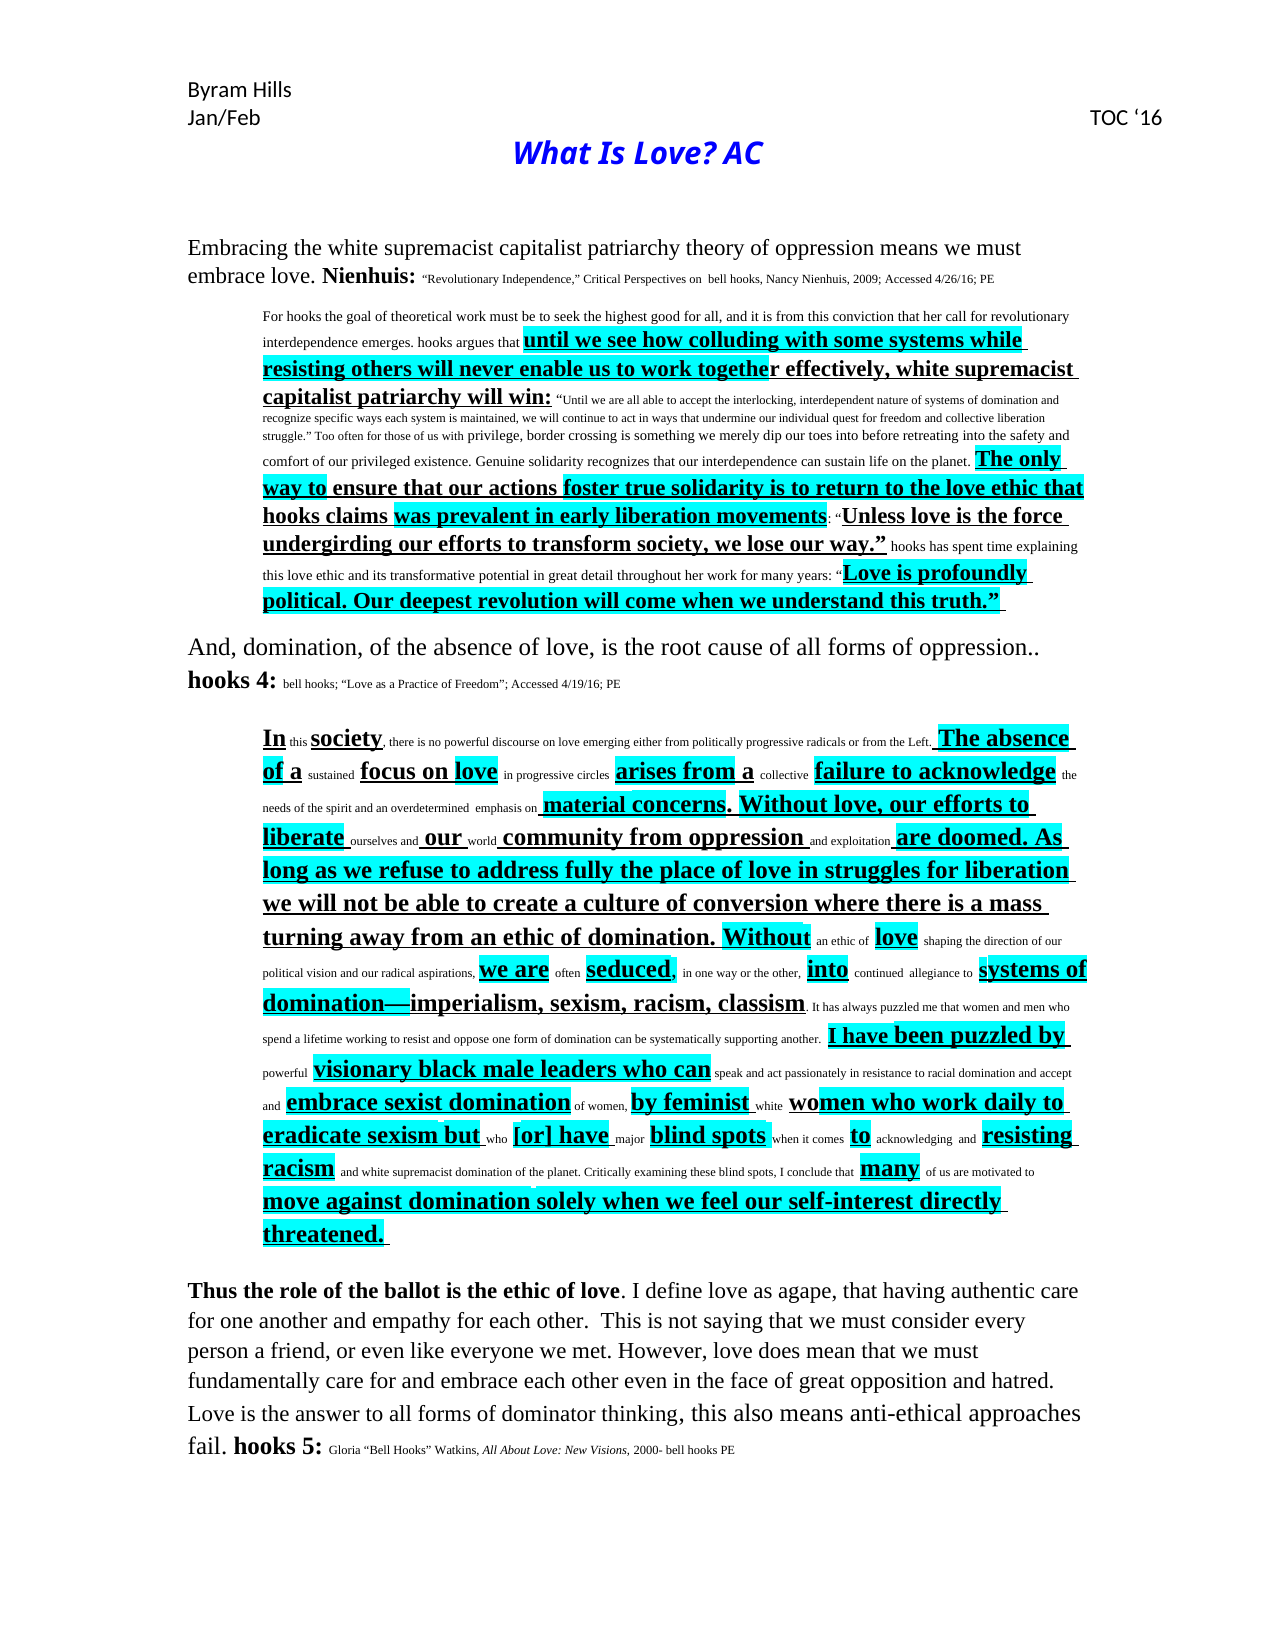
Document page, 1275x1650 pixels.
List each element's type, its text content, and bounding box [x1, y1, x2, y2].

text And, domination, of the absence of love, is the root cause of all forms of oppression.. hooks 4: bell hooks; “Love as a Practice of Freedom”; Accessed 4/19/16; PE [187, 632, 1087, 694]
text Embracing the white supremacist capitalist patriarchy theory of oppression means we must embrace love. Nienhuis: “Revolutionary Independence,” Critical Perspectives on bell hooks, Nancy Nienhuis, 2009; Accessed 4/26/16; PE [187, 234, 1087, 289]
text In this society, there is no powerful discourse on love emerging either from politically progressive radicals or from the Left. The absence of a sustained focus on love in progressive circles arises from a collective failure to acknowledge the needs of the spirit and an overdetermined emphasis on material concerns. Without love, our efforts to liberate ourselves and our world community from oppression and exploitation are doomed. As long as we refuse to address fully the place of love in struggles for liberation we will not be able to create a culture of conversion where there is a mass turning away from an ethic of domination. Without an ethic of love shaping the direction of our political vision and our radical aspirations, we are often seduced, in one way or the other, into continued allegiance to systems of domination—imperialism, sexism, racism, classism. It has always puzzled me that women and men who spend a lifetime working to resist and oppose one form of domination can be systematically supporting another. I have been puzzled by powerful visionary black male leaders who can speak and act passionately in resistance to racial domination and accept and embrace sexist domination of women, by feminist white women who work daily to eradicate sexism but who [or] have major blind spots when it comes to acknowledging and resisting racism and white supremacist domination of the planet. Critically examining these blind spots, I conclude that many of us are motivated to move against domination solely when we feel our self-interest directly threatened. [262, 723, 1087, 1247]
text For hooks the goal of theoretical work must be to seek the highest good for all, and it is from this conviction that her call for revolutionary interdependence emerges. hooks argues that until we see how colluding with some systems while resisting others will never enable us to work together effectively, white supremacist capitalist patriarchy will win: “Until we are all able to accept the interlocking, interdependent nature of systems of domination and recognize specific ways each system is maintained, we will continue to act in ways that undermine our individual quest for freedom and collective liberation struggle.” Too often for those of us with privilege, border crossing is something we merely dip our toes into before retreating into the safety and comfort of our privileged existence. Genuine solidarity recognizes that our interdependence can sustain life on the planet. The only way to ensure that our actions foster true solidarity is to return to the love ethic that hooks claims was prevalent in early liberation movements: “Unless love is the force undergirding our efforts to transform society, we lose our way.” hooks has spent time explaining this love ethic and its transformative potential in great detail throughout her work for many years: “Love is profoundly political. Our deepest revolution will come when we understand this truth.” [262, 307, 1087, 614]
text Thus the role of the ballot is the ethic of love. I define love as agape, that having authentic care for one another and empathy for each other. This is not saying that we must consider every person a friend, or even like everyone we met. However, love does mean that we must fundamentally care for and embrace each other even in the face of great opposition and hatred. Love is the answer to all forms of dominator thinking, this also means anti-ethical approaches fail. hooks 5: Gloria “Bell Hooks” Watkins, All About Love: New Visions, 2000- bell hooks PE [187, 1277, 1087, 1460]
